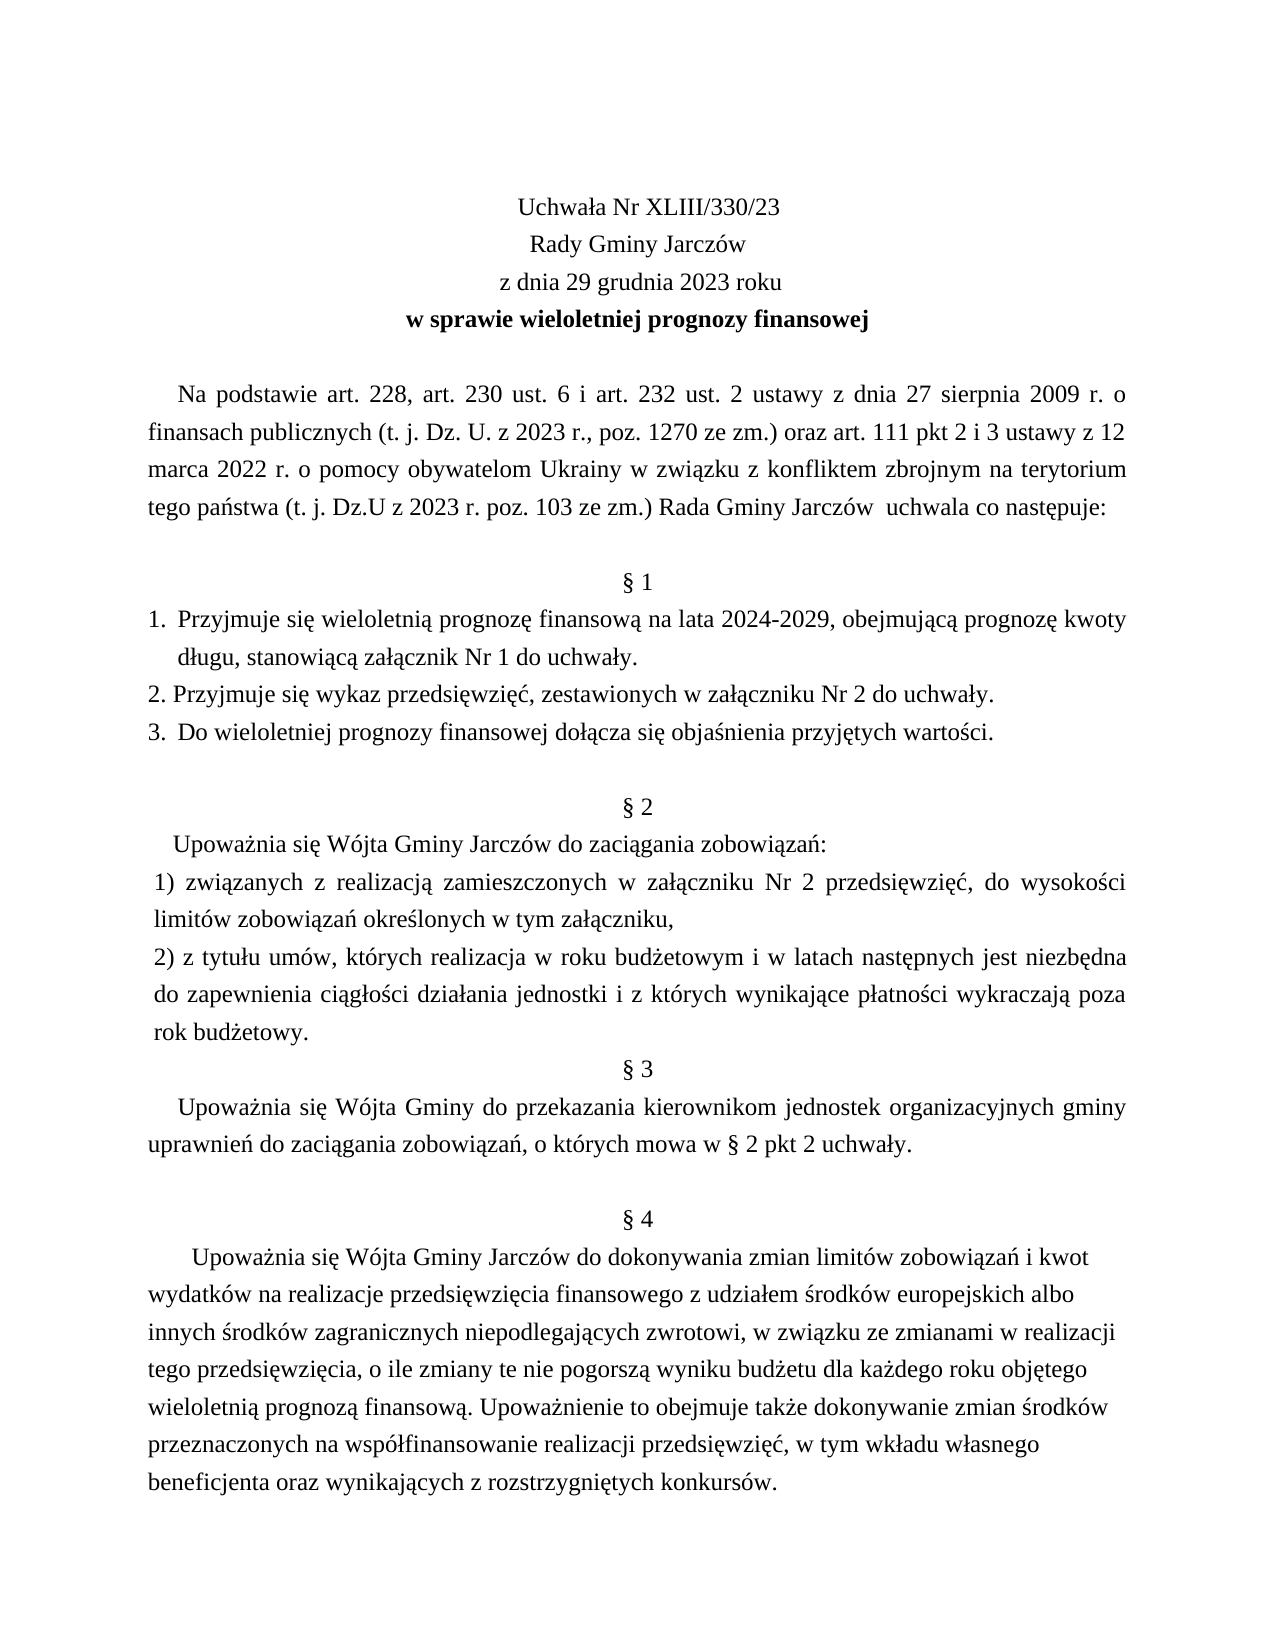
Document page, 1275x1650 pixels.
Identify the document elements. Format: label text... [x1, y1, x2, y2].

text Uchwała Nr XLIII/330/23 [148, 185, 1127, 223]
text Upoważnia się Wójta Gminy Jarczów do zaciągania zobowiązań: [148, 823, 1127, 860]
text Na podstawie art. 228, art. 230 ust. 6 i art. 232 ust. 2 ustawy z dnia 27 sierpnia 2009 r. o finansach publicznych (t. j. Dz. U. z 2023 r., poz. 1270 ze zm.) oraz art. 111 pkt 2 i 3 ustawy z 12 marca 2022 r. o pomocy obywatelom Ukrainy w związku z konfliktem zbrojnym na terytorium tego państwa (t. j. Dz.U z 2023 r. poz. 103 ze zm.) Rada Gminy Jarczów uchwala co następuje: [148, 373, 1127, 523]
text § 4 [148, 1198, 1127, 1235]
text 1) związanych z realizacją zamieszczonych w załączniku Nr 2 przedsięwzięć, do wysokości limitów zobowiązań określonych w tym załączniku, [153, 860, 1127, 935]
text 3. Do wieloletniej prognozy finansowej dołącza się objaśnienia przyjętych wartości. [148, 710, 1127, 748]
text 2. Przyjmuje się wykaz przedsięwzięć, zestawionych w załączniku Nr 2 do uchwały. [148, 673, 1127, 710]
text § 2 [148, 785, 1127, 823]
text Upoważnia się Wójta Gminy Jarczów do dokonywania zmian limitów zobowiązań i kwot wydatków na realizacje przedsięwzięcia finansowego z udziałem środków europejskich albo innych środków zagranicznych niepodlegających zwrotowi, w związku ze zmianami w realizacji tego przedsięwzięcia, o ile zmiany te nie pogorszą wyniku budżetu dla każdego roku objętego wieloletnią prognozą finansową. Upoważnienie to obejmuje także dokonywanie zmian środków przeznaczonych na współfinansowanie realizacji przedsięwzięć, w tym wkładu własnego beneficjenta oraz wynikających z rozstrzygniętych konkursów. [148, 1235, 1127, 1498]
text Rady Gminy Jarczów [148, 223, 1127, 260]
text 1. Przyjmuje się wieloletnią prognozę finansową na lata 2024-2029, obejmującą prognozę kwoty długu, stanowiącą załącznik Nr 1 do uchwały. [148, 598, 1127, 673]
text § 1 [148, 560, 1127, 598]
text Upoważnia się Wójta Gminy do przekazania kierownikom jednostek organizacyjnych gminy uprawnień do zaciągania zobowiązań, o których mowa w § 2 pkt 2 uchwały. [148, 1085, 1127, 1160]
text 2) z tytułu umów, których realizacja w roku budżetowym i w latach następnych jest niezbędna do zapewnienia ciągłości działania jednostki i z których wynikające płatności wykraczają poza rok budżetowy. [153, 935, 1127, 1048]
text § 3 [148, 1048, 1127, 1085]
text w sprawie wieloletniej prognozy finansowej [148, 298, 1127, 335]
text z dnia 29 grudnia 2023 roku [148, 260, 1127, 298]
